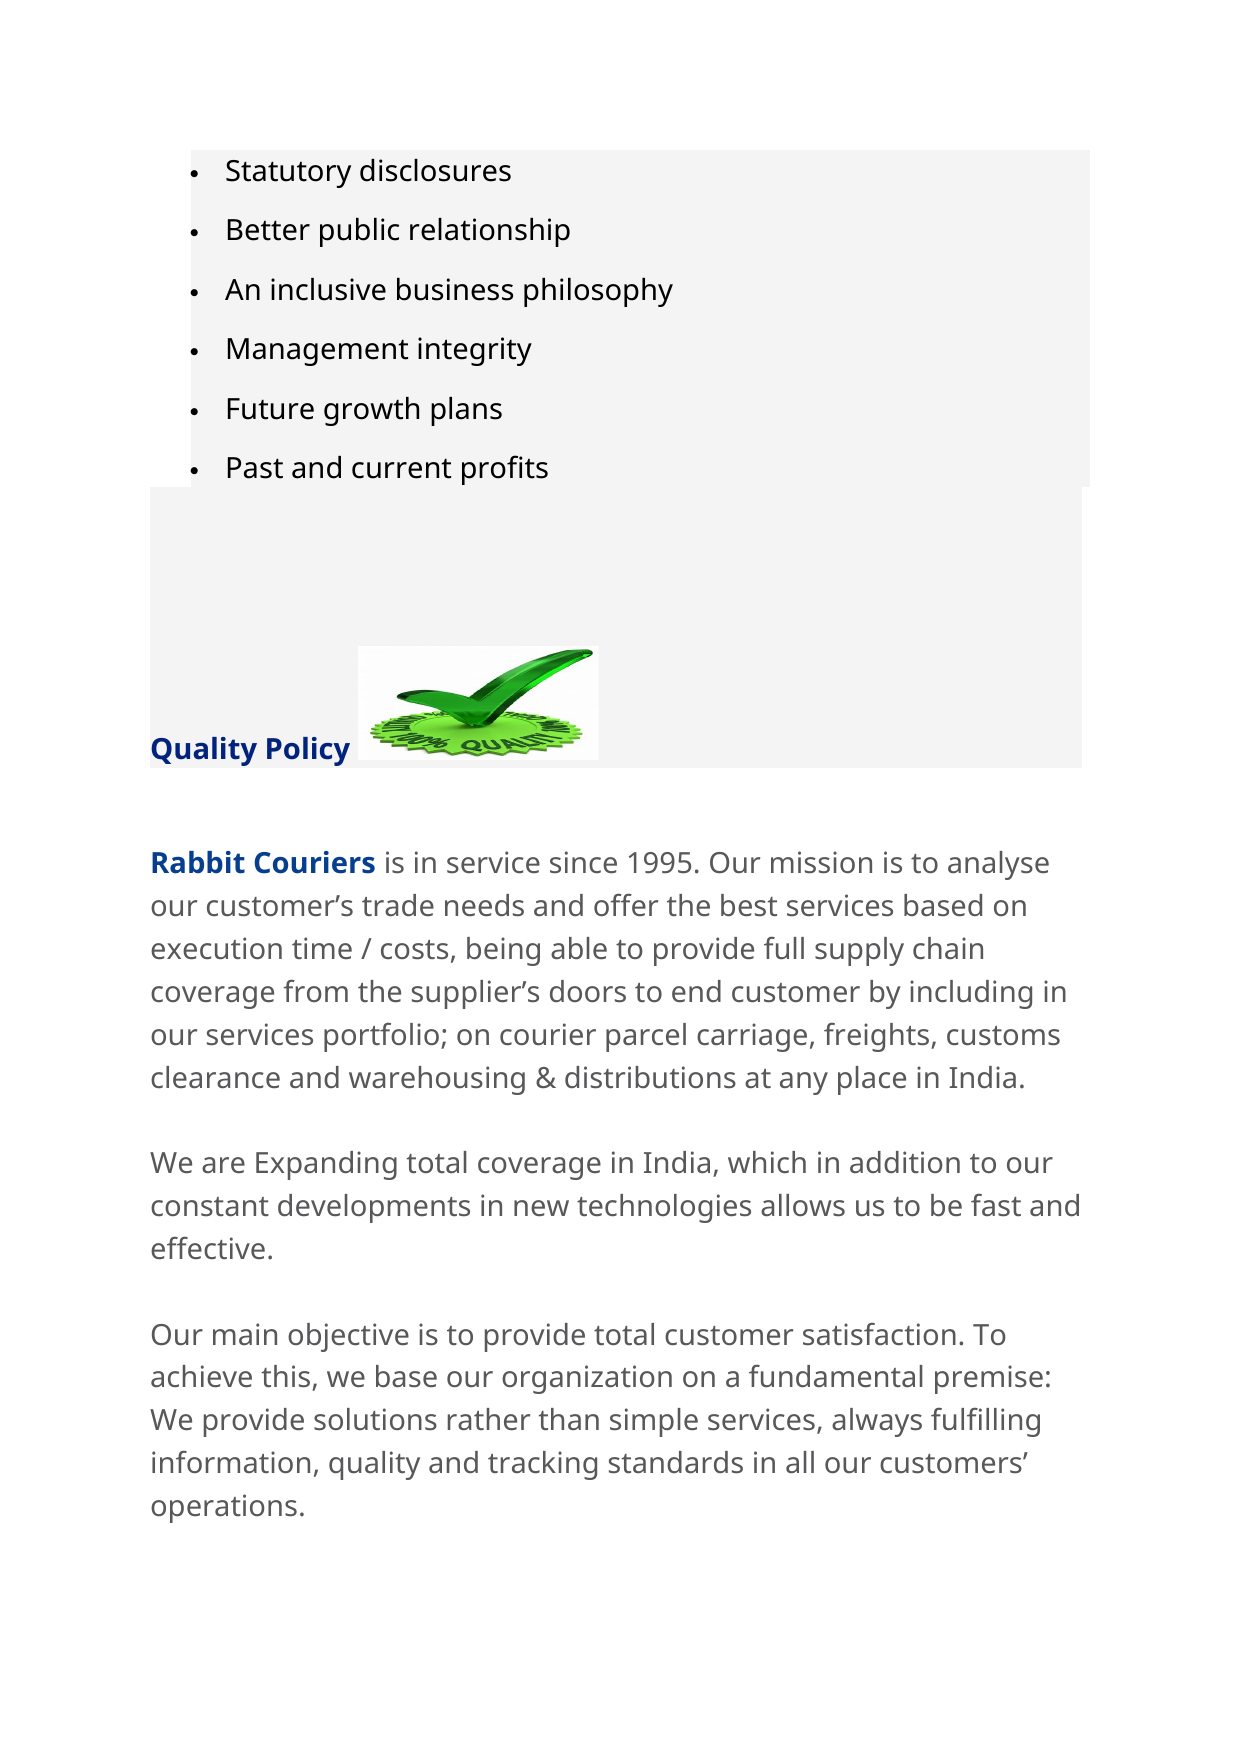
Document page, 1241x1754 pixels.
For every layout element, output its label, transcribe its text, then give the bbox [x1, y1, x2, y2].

list Better public relationship [191, 209, 1090, 249]
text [150, 843, 1090, 1567]
list Management integrity [191, 328, 1090, 368]
list Past and current profits [191, 447, 1090, 487]
subtitle Quality Policy [150, 647, 1082, 768]
list Statutory disclosures [191, 150, 1090, 190]
list An inclusive business philosophy [191, 269, 1090, 309]
picture [358, 646, 599, 760]
list Future growth plans [191, 388, 1090, 428]
